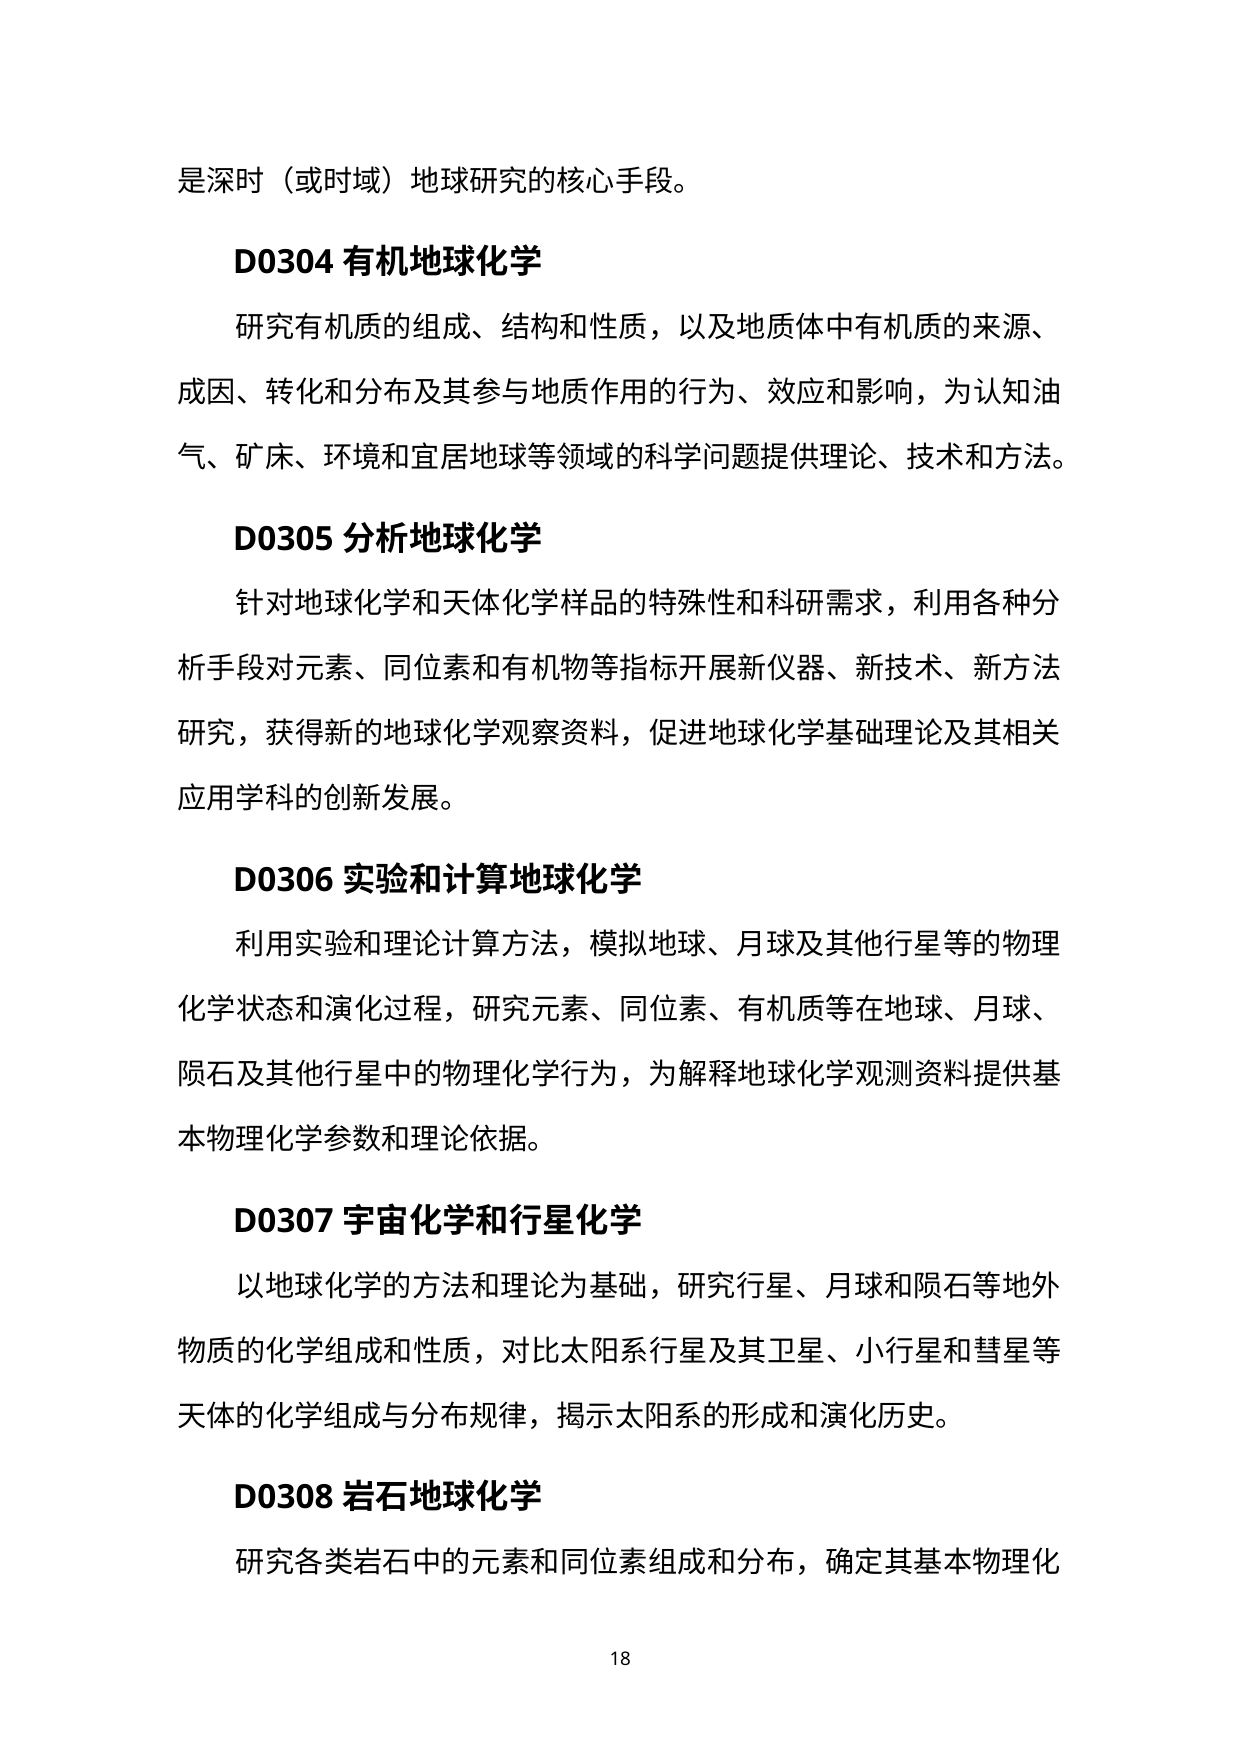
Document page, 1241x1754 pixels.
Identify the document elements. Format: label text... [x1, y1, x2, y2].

text D0306 实验和计算地球化学 [233, 844, 1063, 909]
text 利用实验和理论计算方法，模拟地球、月球及其他行星等的物理化学状态和演化过程，研究元素、同位素、有机质等在地球、月球、陨石及其他行星中的物理化学行为，为解释地球化学观测资料提供基本物理化学参数和理论依据。 [177, 909, 1063, 1169]
text D0308 岩石地球化学 [233, 1462, 1063, 1527]
text 针对地球化学和天体化学样品的特殊性和科研需求，利用各种分析手段对元素、同位素和有机物等指标开展新仪器、新技术、新方法研究，获得新的地球化学观察资料，促进地球化学基础理论及其相关应用学科的创新发展。 [177, 568, 1063, 828]
text 以地球化学的方法和理论为基础，研究行星、月球和陨石等地外物质的化学组成和性质，对比太阳系行星及其卫星、小行星和彗星等天体的化学组成与分布规律，揭示太阳系的形成和演化历史。 [177, 1251, 1063, 1446]
text 研究有机质的组成、结构和性质，以及地质体中有机质的来源、成因、转化和分布及其参与地质作用的行为、效应和影响，为认知油气、矿床、环境和宜居地球等领域的科学问题提供理论、技术和方法。 [177, 292, 1063, 487]
text D0304 有机地球化学 [233, 227, 1063, 292]
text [177, 146, 1063, 211]
text D0307 宇宙化学和行星化学 [233, 1186, 1063, 1251]
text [177, 1527, 1063, 1592]
text D0305 分析地球化学 [233, 503, 1063, 568]
